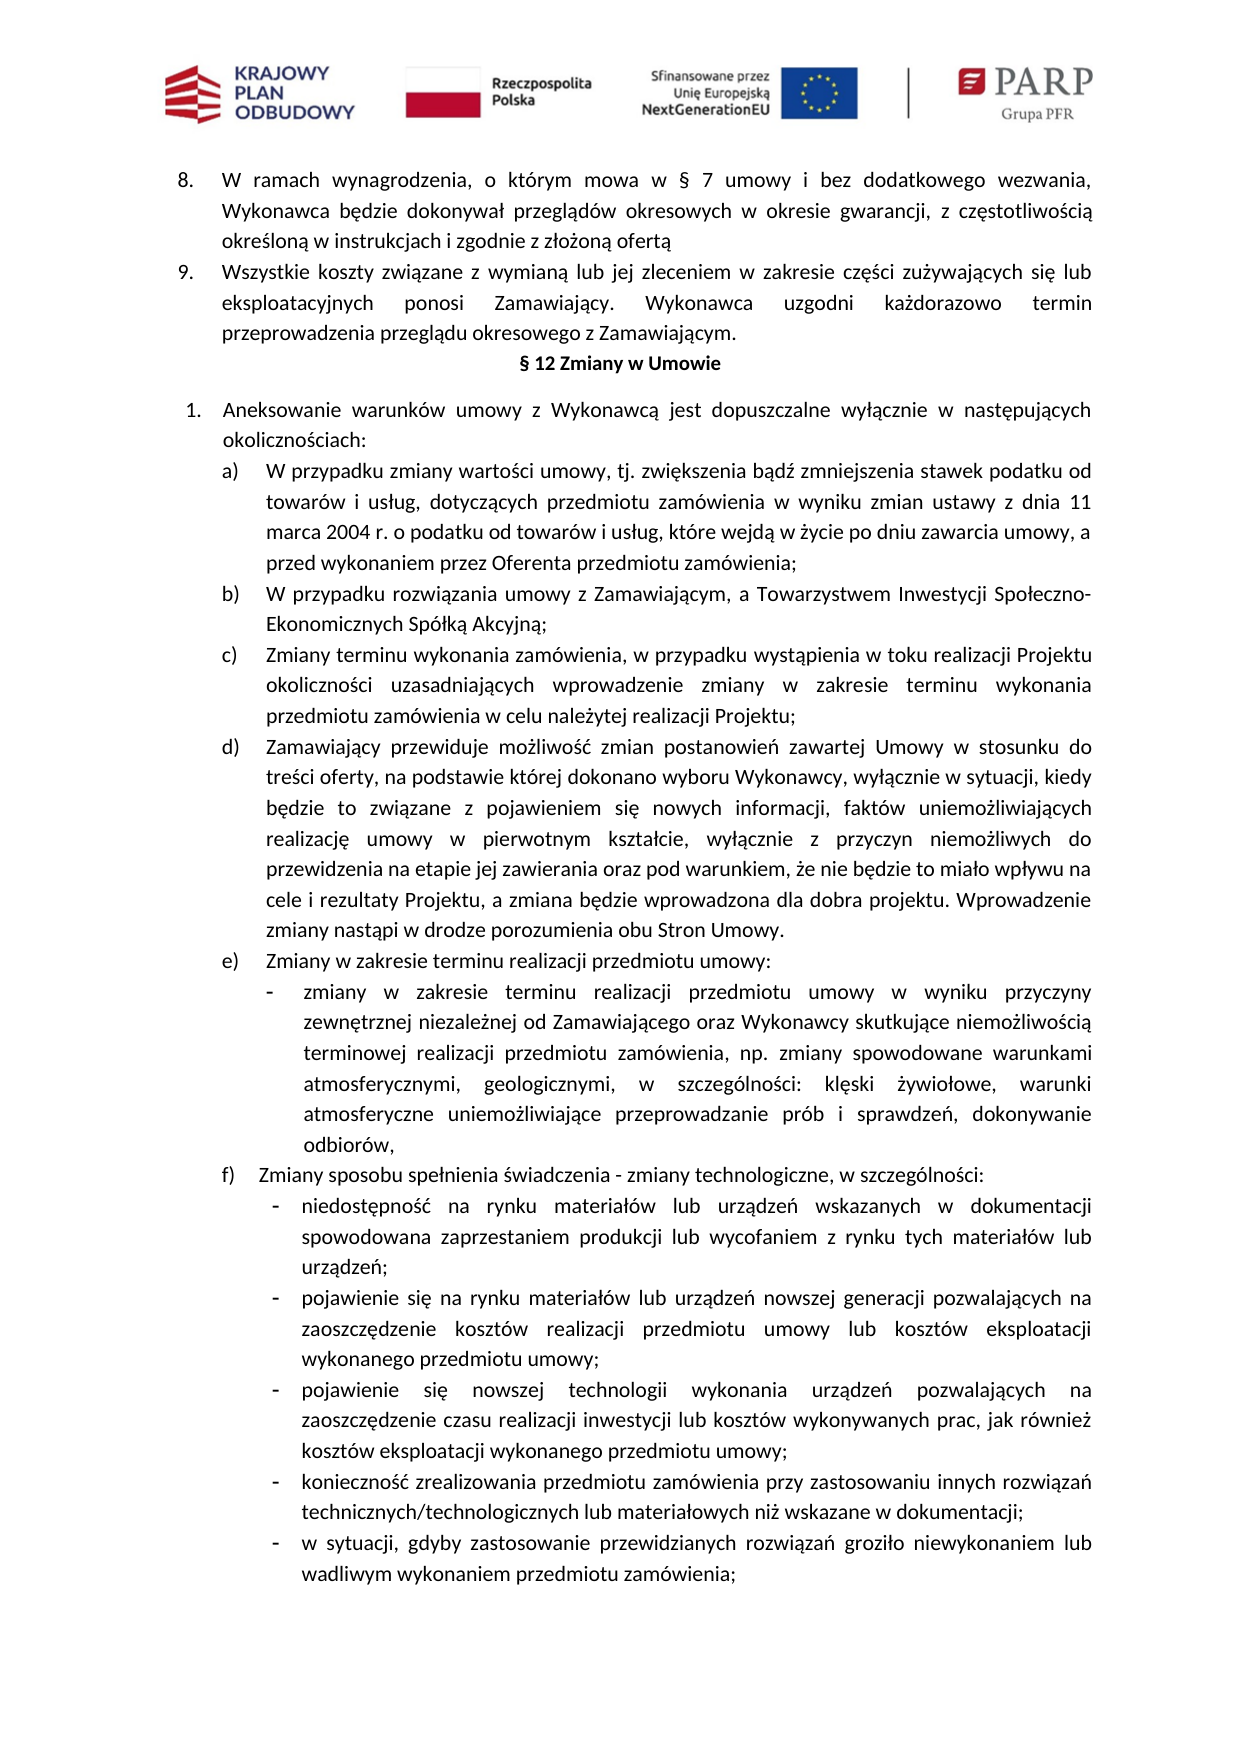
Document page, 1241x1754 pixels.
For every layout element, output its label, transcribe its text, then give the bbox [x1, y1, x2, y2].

list zmiany w zakresie terminu realizacji przedmiotu umowy w wyniku przyczyny zewnętrznej niezależnej od Zamawiającego oraz Wykonawcy skutkujące niemożliwością terminowej realizacji przedmiotu zamówienia, np. zmiany spowodowane warunkami atmosferycznymi, geologicznymi, w szczególności: klęski żywiołowe, warunki atmosferyczne uniemożliwiające przeprowadzanie prób i sprawdzeń, dokonywanie odbiorów, [266, 978, 1093, 1158]
list Zamawiający przewiduje możliwość zmian postanowień zawartej Umowy w stosunku do treści oferty, na podstawie której dokonano wyboru Wykonawcy, wyłącznie w sytuacji, kiedy będzie to związane z pojawieniem się nowych informacji, faktów uniemożliwiających realizację umowy w pierwotnym kształcie, wyłącznie z przyczyn niemożliwych do przewidzenia na etapie jej zawierania oraz pod warunkiem, że nie będzie to miało wpływu na cele i rezultaty Projektu, a zmiana będzie wprowadzona dla dobra projektu. Wprowadzenie zmiany nastąpi w drodze porozumienia obu Stron Umowy. [222, 733, 1093, 943]
list pojawienie się nowszej technologii wykonania urządzeń pozwalających na zaoszczędzenie czasu realizacji inwestycji lub kosztów wykonywanych prac, jak również kosztów eksploatacji wykonanego przedmiotu umowy; [272, 1376, 1093, 1464]
list Aneksowanie warunków umowy z Wykonawcą jest dopuszczalne wyłącznie w następujących okolicznościach: [185, 396, 1093, 453]
list W przypadku rozwiązania umowy z Zamawiającym, a Towarzystwem Inwestycji Społeczno-Ekonomicznych Spółką Akcyjną; [222, 580, 1093, 637]
list W przypadku zmiany wartości umowy, tj. zwiększenia bądź zmniejszenia stawek podatku od towarów i usług, dotyczących przedmiotu zamówienia w wyniku zmian ustawy z dnia 11 marca 2004 r. o podatku od towarów i usług, które wejdą w życie po dniu zawarcia umowy, a przed wykonaniem przez Oferenta przedmiotu zamówienia; [222, 457, 1093, 576]
list Zmiany sposobu spełnienia świadczenia - zmiany technologiczne, w szczególności: [222, 1162, 1093, 1188]
picture [147, 44, 1093, 139]
list konieczność zrealizowania przedmiotu zamówienia przy zastosowaniu innych rozwiązań technicznych/technologicznych lub materiałowych niż wskazane w dokumentacji; [272, 1468, 1093, 1525]
list w sytuacji, gdyby zastosowanie przewidzianych rozwiązań groziło niewykonaniem lub wadliwym wykonaniem przedmiotu zamówienia; [272, 1529, 1093, 1586]
list niedostępność na rynku materiałów lub urządzeń wskazanych w dokumentacji spowodowana zaprzestaniem produkcji lub wycofaniem z rynku tych materiałów lub urządzeń; [272, 1192, 1093, 1280]
list pojawienie się na rynku materiałów lub urządzeń nowszej generacji pozwalających na zaoszczędzenie kosztów realizacji przedmiotu umowy lub kosztów eksploatacji wykonanego przedmiotu umowy; [272, 1284, 1093, 1372]
list W ramach wynagrodzenia, o którym mowa w § 7 umowy i bez dodatkowego wezwania, Wykonawca będzie dokonywał przeglądów okresowych w okresie gwarancji, z częstotliwością określoną w instrukcjach i zgodnie z złożoną ofertą [177, 166, 1093, 254]
text § 12 Zmiany w Umowie [148, 350, 1093, 376]
list Zmiany terminu wykonania zamówienia, w przypadku wystąpienia w toku realizacji Projektu okoliczności uzasadniających wprowadzenie zmiany w zakresie terminu wykonania przedmiotu zamówienia w celu należytej realizacji Projektu; [222, 641, 1093, 729]
list Wszystkie koszty związane z wymianą lub jej zleceniem w zakresie części zużywających się lub eksploatacyjnych ponosi Zamawiający. Wykonawca uzgodni każdorazowo termin przeprowadzenia przeglądu okresowego z Zamawiającym. [177, 258, 1093, 346]
list Zmiany w zakresie terminu realizacji przedmiotu umowy: [222, 947, 1093, 974]
